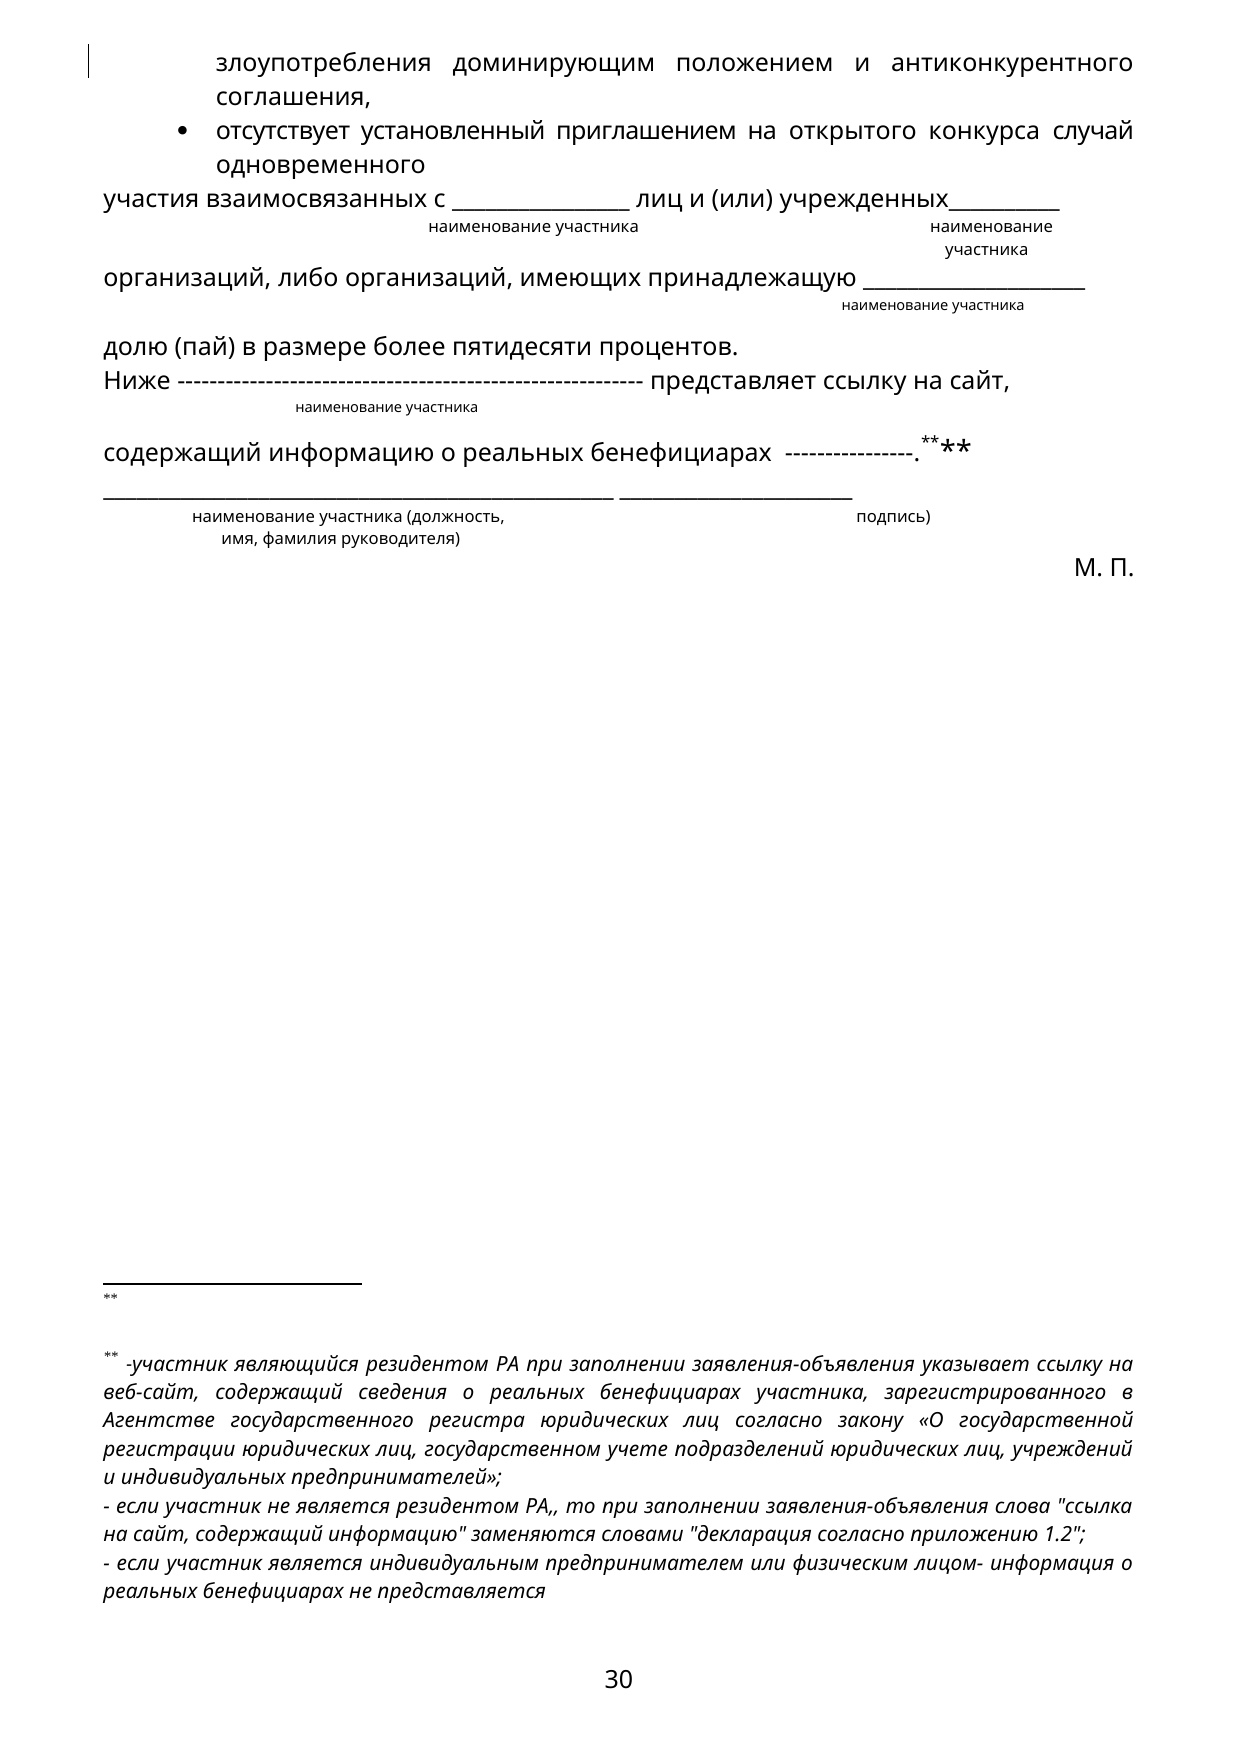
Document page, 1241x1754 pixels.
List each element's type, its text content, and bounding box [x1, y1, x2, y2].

text долю (пай) в размере более пятидесяти процентов. [103, 328, 1134, 362]
text имя, фамилия руководителя) [221, 527, 1134, 549]
list отсутствует установленный приглашением на открытого конкурса случай одновременного [178, 112, 1134, 181]
text участника [945, 237, 1134, 260]
text наименование участника (должность, подпись) [192, 504, 1134, 527]
text наименование участника [295, 396, 1134, 430]
text ______________________________________________ _____________________ [103, 470, 1134, 504]
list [178, 44, 1134, 112]
text Ниже ---------------------------------------------------------- представляет ссылку на сайт, [103, 362, 1134, 396]
text М. П. [103, 549, 1134, 584]
text наименование участника наименование [428, 215, 1134, 237]
text участия взаимосвязанных с ________________ лиц и (или) учрежденных__________ [103, 181, 1134, 215]
text организаций, либо организаций, имеющих принадлежащую ____________________ [103, 260, 1134, 294]
text содержащий информацию о реальных бенефициарах ----------------.** [103, 430, 1134, 470]
text наименование участника [841, 294, 1134, 328]
